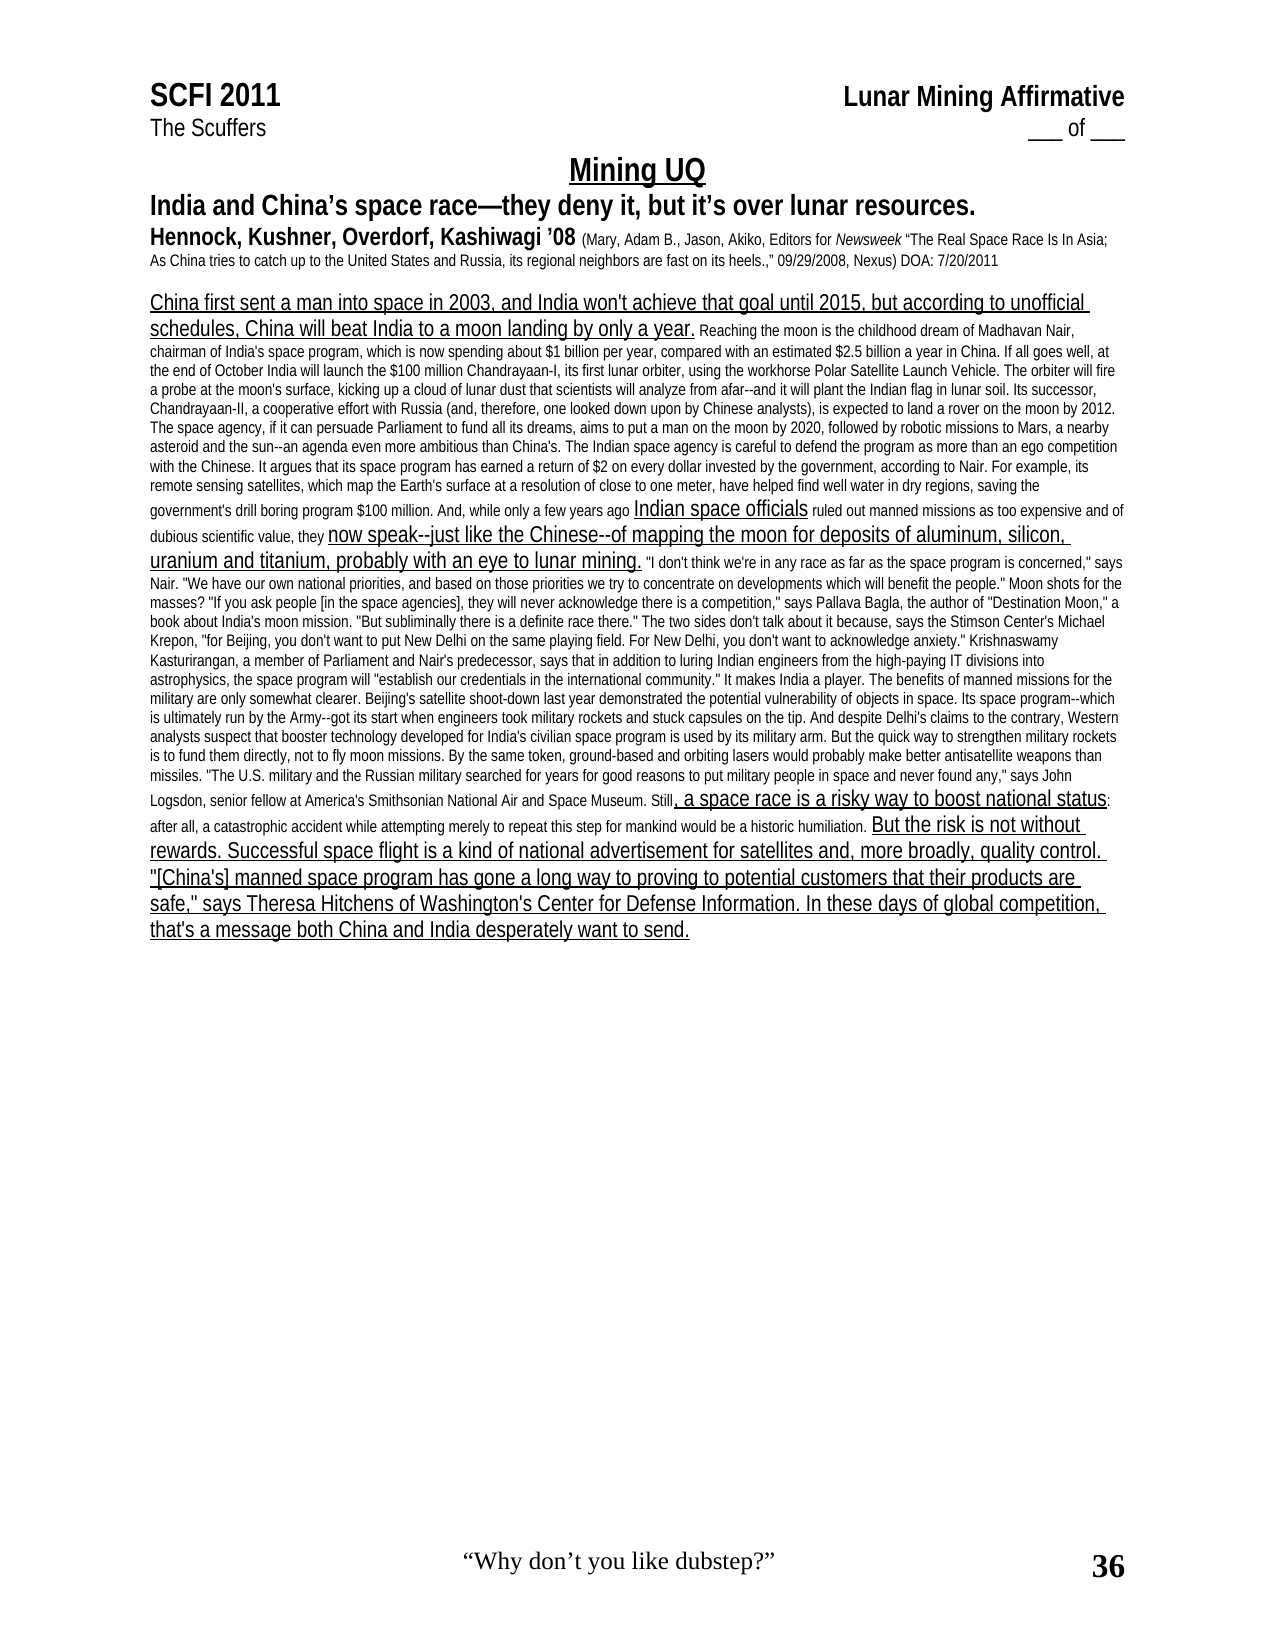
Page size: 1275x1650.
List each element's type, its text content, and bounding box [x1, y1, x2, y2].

text As China tries to catch up to the United States and Russia, its regional neighbors are fast on its heels.,” 09/29/2008, Nexus) DOA: 7/20/2011 [150, 250, 1125, 269]
text Mining UQ [150, 150, 1125, 188]
text Hennock, Kushner, Overdorf, Kashiwagi ’08 (Mary, Adam B., Jason, Akiko, Editors for Newsweek “The Real Space Race Is In Asia; [150, 222, 1125, 250]
text China first sent a man into space in 2003, and India won't achieve that goal until 2015, but according to unofficial schedules, China will beat India to a moon landing by only a year. Reaching the moon is the childhood dream of Madhavan Nair, chairman of India's space program, which is now spending about $1 billion per year, compared with an estimated $2.5 billion a year in China. If all goes well, at the end of October India will launch the $100 million Chandrayaan-I, its first lunar orbiter, using the workhorse Polar Satellite Launch Vehicle. The orbiter will fire a probe at the moon's surface, kicking up a cloud of lunar dust that scientists will analyze from afar--and it will plant the Indian flag in lunar soil. Its successor, Chandrayaan-II, a cooperative effort with Russia (and, therefore, one looked down upon by Chinese analysts), is expected to land a rover on the moon by 2012. The space agency, if it can persuade Parliament to fund all its dreams, aims to put a man on the moon by 2020, followed by robotic missions to Mars, a nearby asteroid and the sun--an agenda even more ambitious than China's. The Indian space agency is careful to defend the program as more than an ego competition with the Chinese. It argues that its space program has earned a return of $2 on every dollar invested by the government, according to Nair. For example, its remote sensing satellites, which map the Earth's surface at a resolution of close to one meter, have helped find well water in dry regions, saving the government's drill boring program $100 million. And, while only a few years ago Indian space officials ruled out manned missions as too expensive and of dubious scientific value, they now speak--just like the Chinese--of mapping the moon for deposits of aluminum, silicon, uranium and titanium, probably with an eye to lunar mining. "I don't think we're in any race as far as the space program is concerned," says Nair. "We have our own national priorities, and based on those priorities we try to concentrate on developments which will benefit the people." Moon shots for the masses? "If you ask people [in the space agencies], they will never acknowledge there is a competition," says Pallava Bagla, the author of "Destination Moon," a book about India's moon mission. "But subliminally there is a definite race there." The two sides don't talk about it because, says the Stimson Center's Michael Krepon, "for Beijing, you don't want to put New Delhi on the same playing field. For New Delhi, you don't want to acknowledge anxiety." Krishnaswamy Kasturirangan, a member of Parliament and Nair's predecessor, says that in addition to luring Indian engineers from the high-paying IT divisions into astrophysics, the space program will "establish our credentials in the international community." It makes India a player. The benefits of manned missions for the military are only somewhat clearer. Beijing's satellite shoot-down last year demonstrated the potential vulnerability of objects in space. Its space program--which is ultimately run by the Army--got its start when engineers took military rockets and stuck capsules on the tip. And despite Delhi's claims to the contrary, Western analysts suspect that booster technology developed for India's civilian space program is used by its military arm. But the quick way to strengthen military rockets is to fund them directly, not to fly moon missions. By the same token, ground-based and orbiting lasers would probably make better antisatellite weapons than missiles. "The U.S. military and the Russian military searched for years for good reasons to put military people in space and never found any," says John Logsdon, senior fellow at America's Smithsonian National Air and Space Museum. Still, a space race is a risky way to boost national status: after all, a catastrophic accident while attempting merely to repeat this step for mankind would be a historic humiliation. But the risk is not without rewards. Successful space flight is a kind of national advertisement for satellites and, more broadly, quality control. "[China's] manned space program has gone a long way to proving to potential customers that their products are safe," says Theresa Hitchens of Washington's Center for Defense Information. In these days of global competition, that's a message both China and India desperately want to send. [150, 289, 1125, 943]
text India and China’s space race—they deny it, but it’s over lunar resources. [150, 188, 1125, 222]
